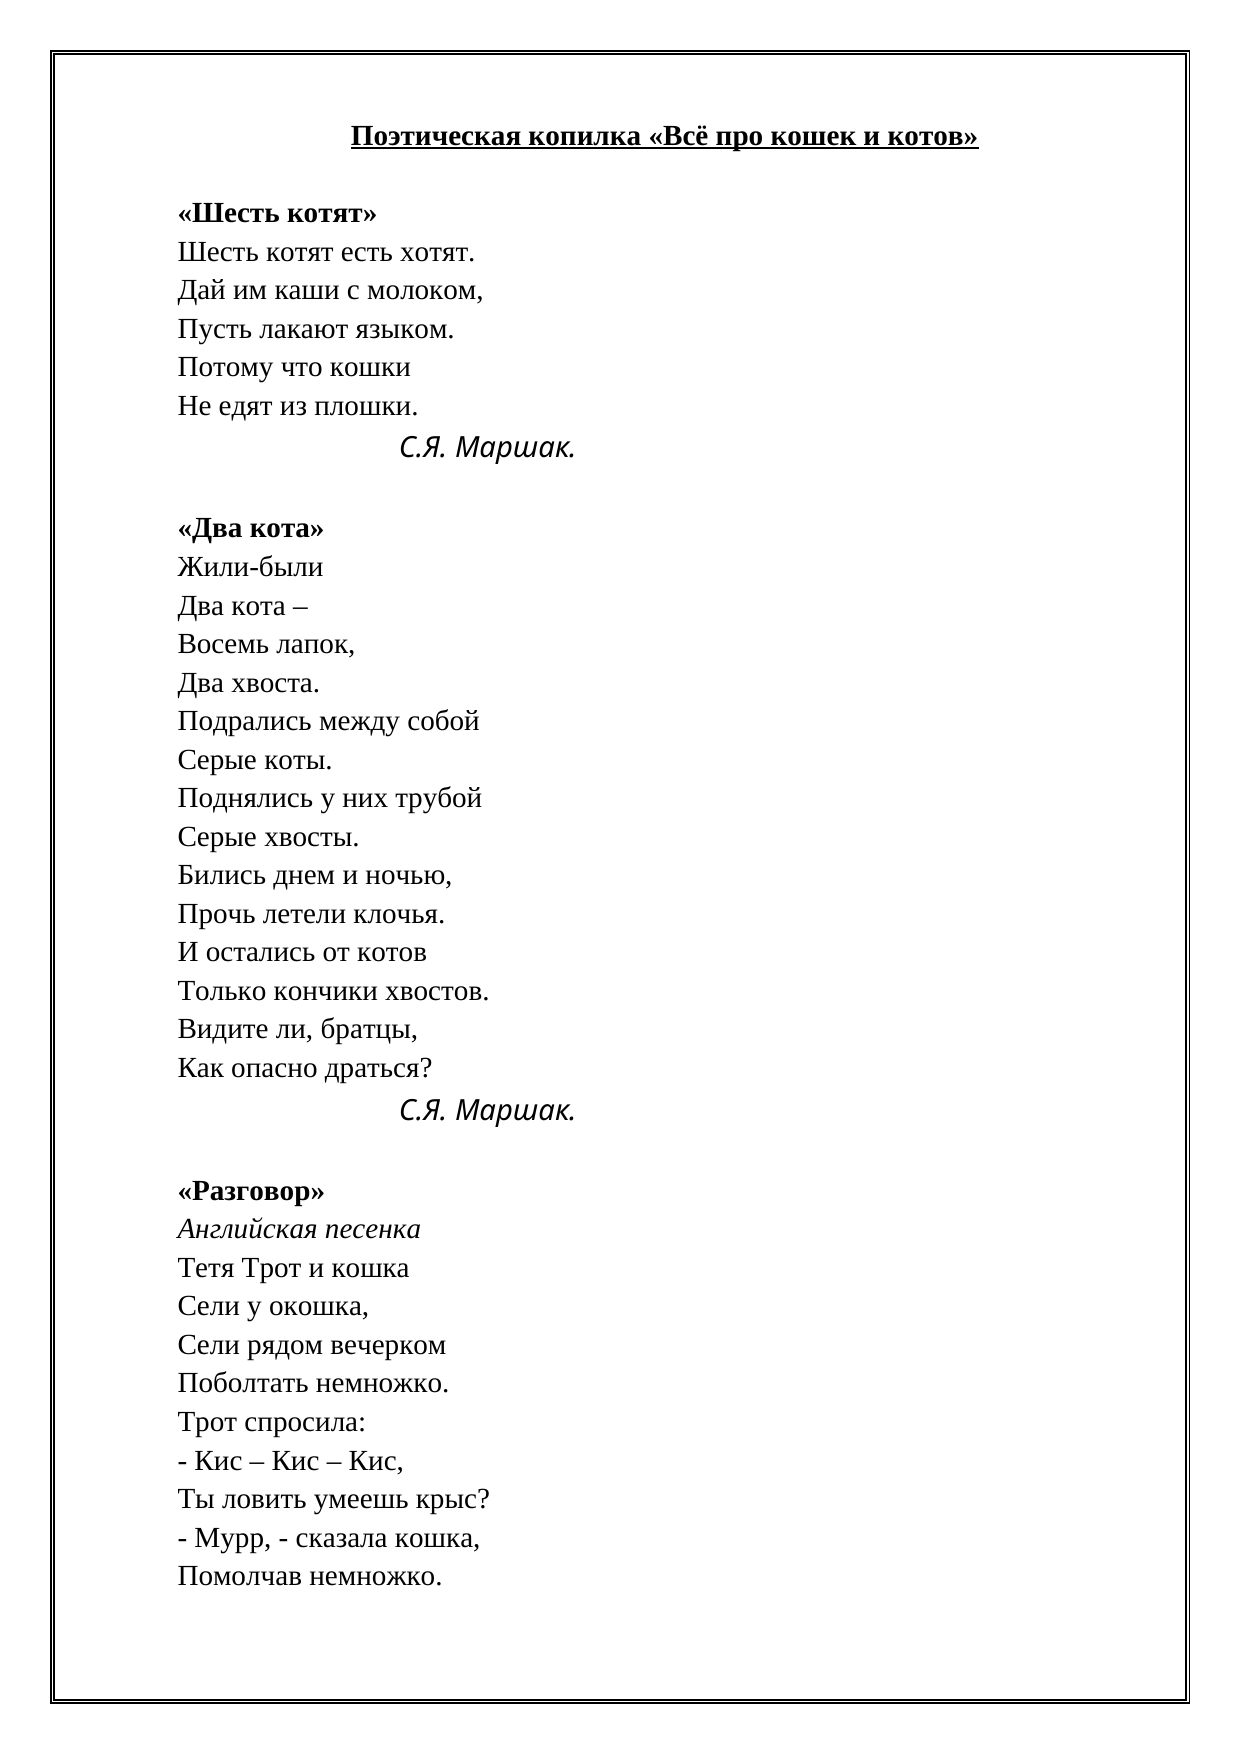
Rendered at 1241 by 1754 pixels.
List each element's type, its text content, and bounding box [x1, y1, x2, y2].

text Поэтическая копилка «Всё про кошек и котов» [177, 118, 1152, 152]
text Восемь лапок, [177, 626, 1152, 660]
text Сели рядом вечерком [177, 1327, 1152, 1361]
text Потому что кошки [177, 349, 1152, 383]
text Трот спросила: [177, 1404, 1152, 1438]
text Два кота – [177, 588, 1152, 621]
text - Кис – Кис – Кис, [177, 1443, 1152, 1476]
text Серые коты. [177, 742, 1152, 775]
text Пусть лакают языком. [177, 311, 1152, 344]
text «Два кота» [177, 511, 1152, 544]
text Дай им каши с молоком, [177, 272, 1152, 306]
text Видите ли, братцы, [177, 1012, 1152, 1045]
text Английская песенка [177, 1211, 1152, 1245]
text Не едят из плошки. [177, 388, 1152, 421]
text - Мурр, - сказала кошка, [177, 1520, 1152, 1553]
text И остались от котов [177, 934, 1152, 968]
text «Шесть котят» [177, 195, 1152, 229]
text Только кончики хвостов. [177, 973, 1152, 1007]
text С.Я. Маршак. [398, 1089, 1152, 1128]
text Прочь летели клочья. [177, 896, 1152, 929]
text Ты ловить умеешь крыс? [177, 1481, 1152, 1515]
text Сели у окошка, [177, 1288, 1152, 1322]
text Серые хвосты. [177, 819, 1152, 852]
text Тетя Трот и кошка [177, 1250, 1152, 1283]
text Поболтать немножко. [177, 1366, 1152, 1399]
text С.Я. Маршак. [398, 426, 1152, 466]
text Два хвоста. [177, 665, 1152, 698]
text Бились днем и ночью, [177, 857, 1152, 891]
text Поднялись у них трубой [177, 780, 1152, 814]
text Помолчав немножко. [177, 1558, 1152, 1592]
text Подрались между собой [177, 703, 1152, 737]
text Как опасно драться? [177, 1050, 1152, 1084]
text Шесть котят есть хотят. [177, 234, 1152, 267]
text «Разговор» [177, 1173, 1152, 1206]
text Жили-были [177, 549, 1152, 583]
